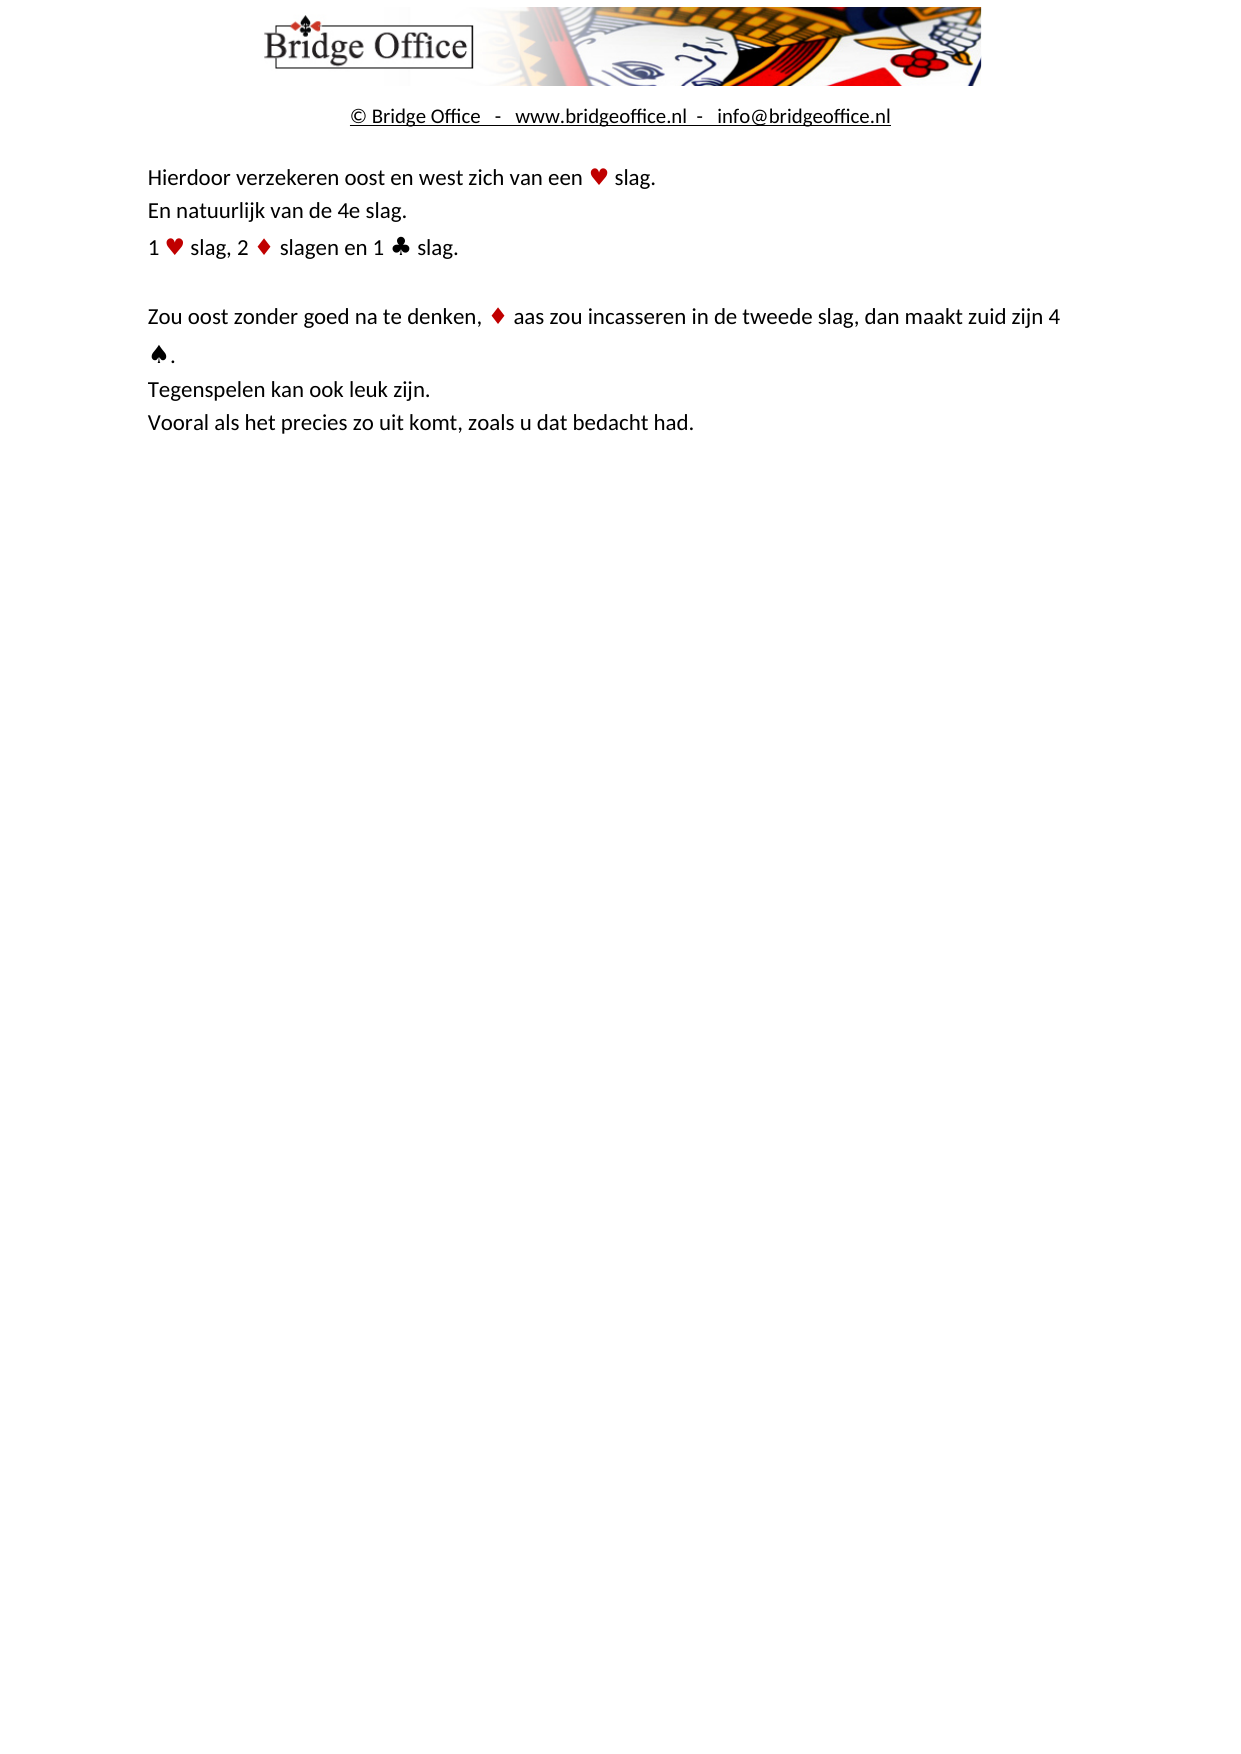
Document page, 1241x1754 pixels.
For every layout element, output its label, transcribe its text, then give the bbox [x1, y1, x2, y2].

text 1 ♥ slag, 2 ♦ slagen en 1 ♣ slag. [148, 229, 1093, 263]
text Tegenspelen kan ook leuk zijn. [148, 376, 1093, 403]
text Vooral als het precies zo uit komt, zoals u dat bedacht had. [148, 408, 1093, 436]
picture [237, 7, 980, 85]
text Hierdoor verzekeren oost en west zich van een ♥ slag. [148, 161, 1093, 192]
text En natuurlijk van de 4e slag. [148, 196, 1093, 224]
text Zou oost zonder goed na te denken, ♦ aas zou incasseren in de tweede slag, dan maakt zuid zijn 4 ♠. [148, 300, 1093, 370]
